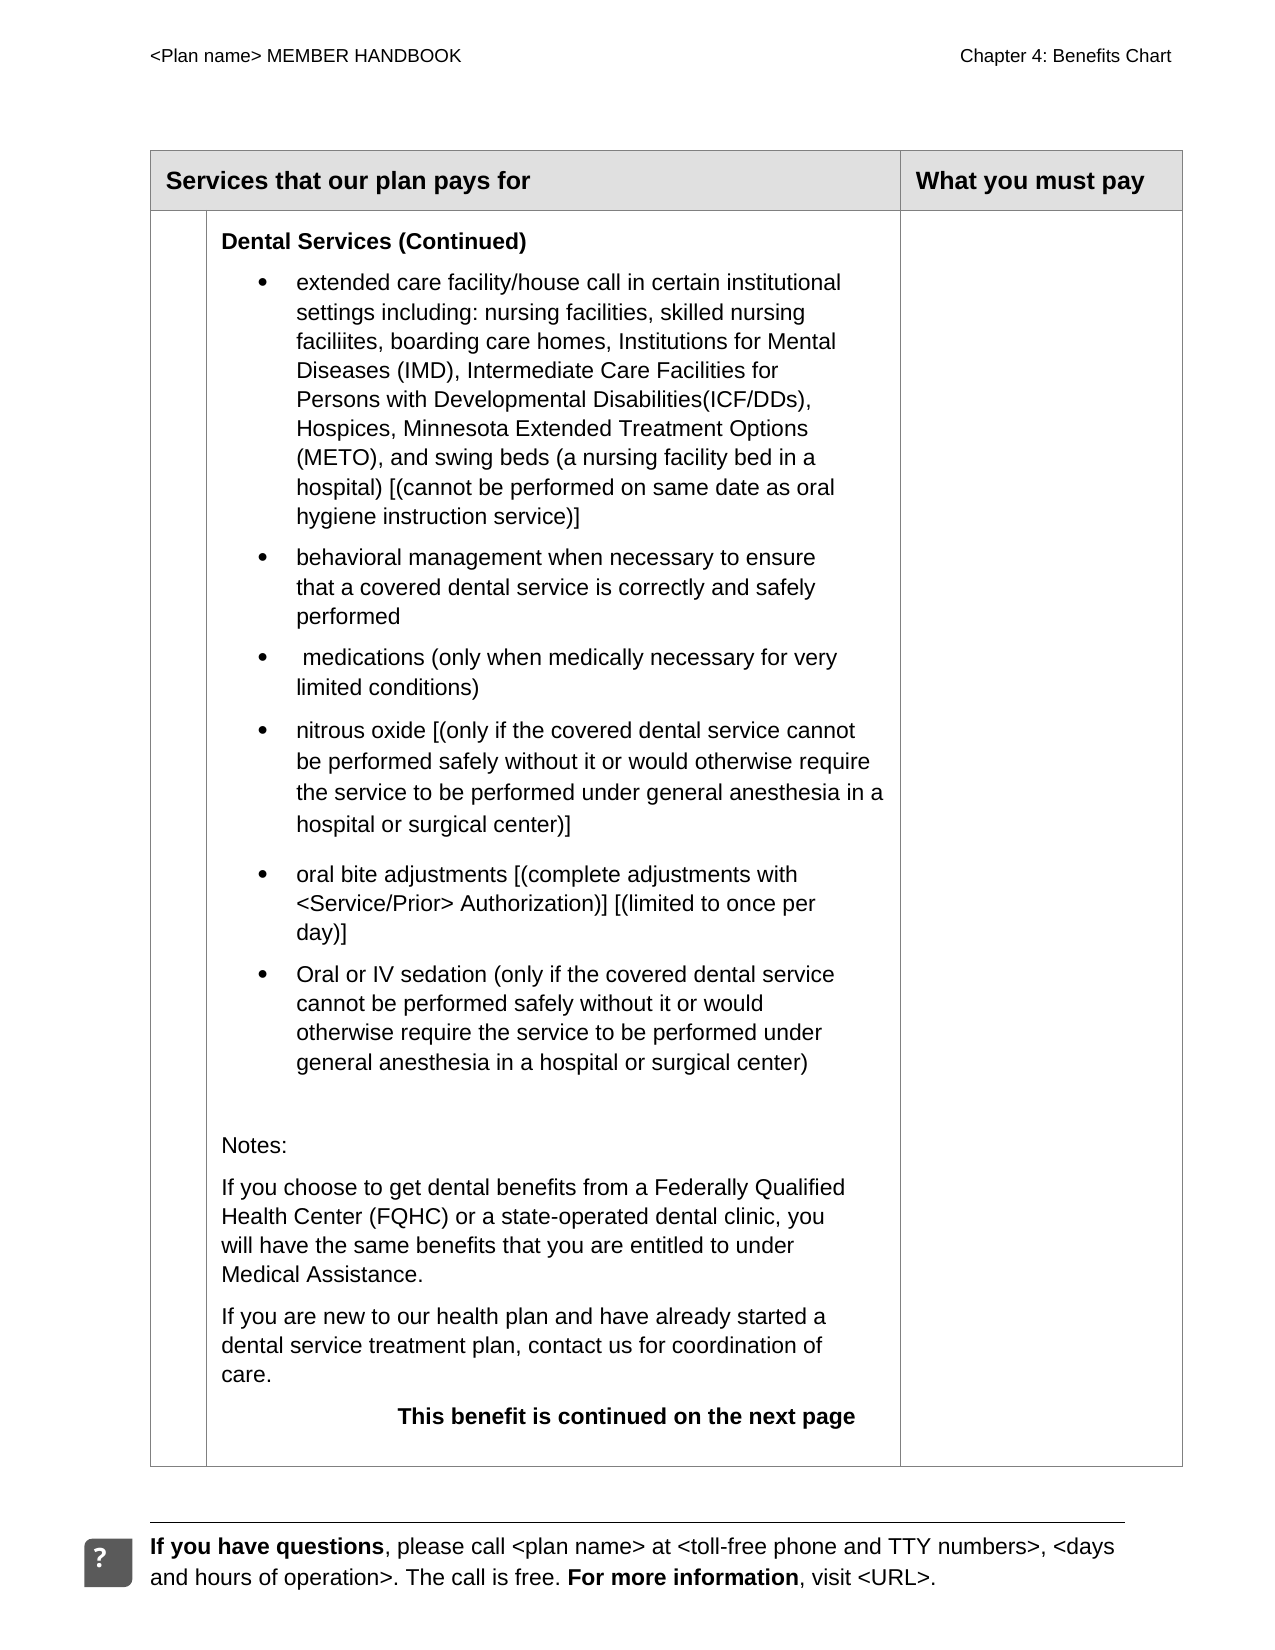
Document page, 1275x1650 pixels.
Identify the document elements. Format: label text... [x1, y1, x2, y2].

table_header Services that our plan pays for [151, 151, 900, 210]
table_cell [151, 211, 206, 1466]
table_header What you must pay [901, 151, 1182, 210]
table_cell [901, 211, 1182, 1466]
table_cell Dental Services (Continued) extended care facility/house call in certain institutional settings including: nursing facilities, skilled nursing faciliites, boarding care homes, Institutions for Mental Diseases (IMD), Intermediate Care Facilities for Persons with Developmental Disabilities(ICF/DDs), Hospices, Minnesota Extended Treatment Options (METO), and swing beds (a nursing facility bed in a hospital) [(cannot be performed on same date as oral hygiene instruction service)] behavioral management when necessary to ensure that a covered dental service is correctly and safely performed medications (only when medically necessary for very limited conditions) nitrous oxide [(only if the covered dental service cannot be performed safely without it or would otherwise require the service to be performed under general anesthesia in a hospital or surgical center)] oral bite adjustments [(complete adjustments with <Service/Prior> Authorization)] [(limited to once per day)] Oral or IV sedation (only if the covered dental service cannot be performed safely without it or would otherwise require the service to be performed under general anesthesia in a hospital or surgical center) Notes: If you choose to get dental benefits from a Federally Qualified Health Center (FQHC) or a state-operated dental clinic, you will have the same benefits that you are entitled to under Medical Assistance. If you are new to our health plan and have already started a dental service treatment plan, contact us for coordination of care. This benefit is continued on the next page [207, 211, 900, 1466]
